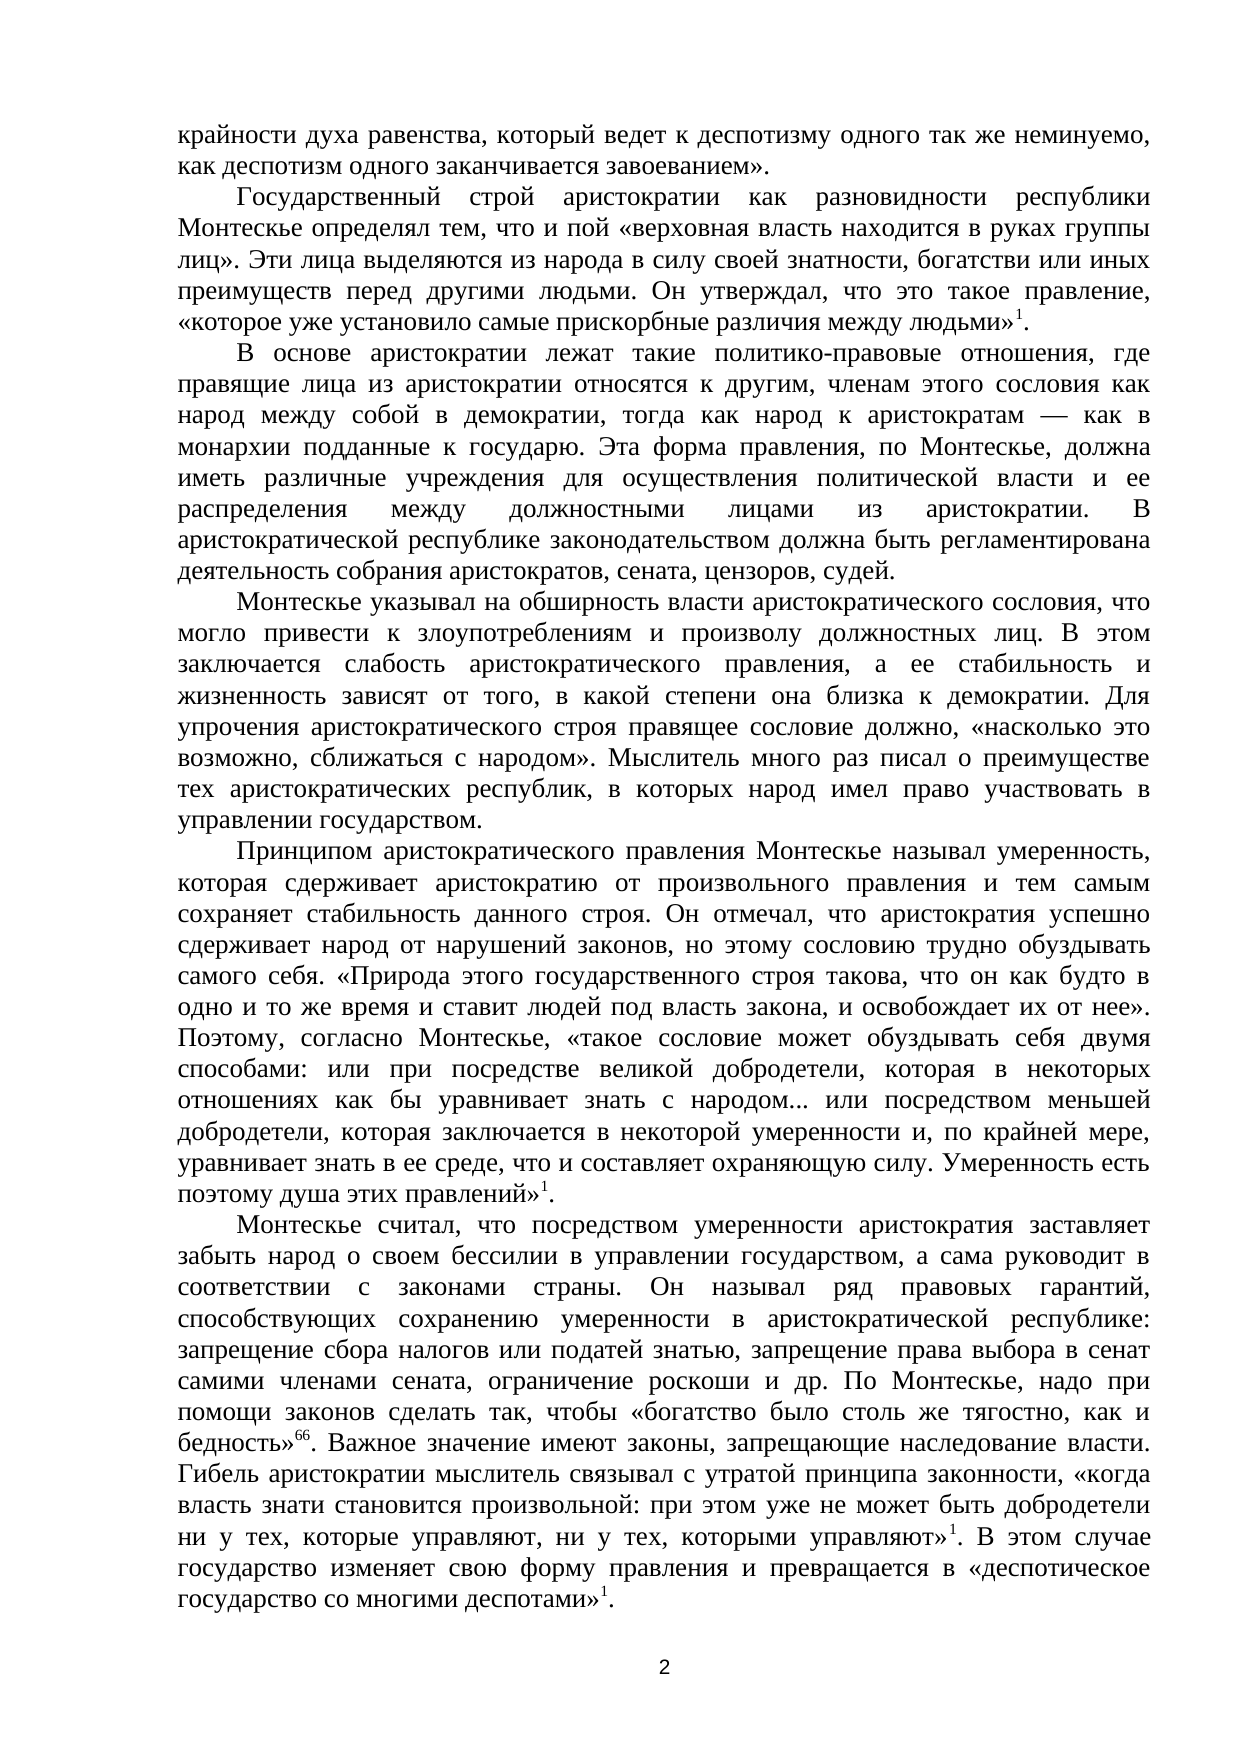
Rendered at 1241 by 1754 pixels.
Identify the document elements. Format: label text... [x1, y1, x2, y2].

text В основе аристократии лежат такие политико-правовые отношения, где правящие лица из аристократии относятся к другим, членам этого сословия как народ между собой в демократии, тогда как народ к аристократам — как в монархии подданные к государю. Эта форма правления, по Монтескье, должна иметь различные учреждения для осуществления политической власти и ее распределения между должностными лицами из аристократии. В аристократической республике законодательством должна быть регламентирована деятельность собрания аристократов, сената, цензоров, судей. [177, 336, 1152, 585]
text Монтескье указывал на обширность власти аристократического сословия, что могло привести к злоупотреблениям и произволу должностных лиц. В этом заключается слабость аристократического правления, а ее стабильность и жизненность зависят от того, в какой степени она близка к демократии. Для упрочения аристократического строя правящее сословие должно, «насколько это возможно, сближаться с народом». Мыслитель много раз писал о преимуществе тех аристократических республик, в которых народ имел право участвовать в управлении государством. [177, 585, 1152, 834]
text Государственный строй аристократии как разновидности республики Монтескье определял тем, что и пой «верховная власть находится в руках группы лиц». Эти лица выделяются из народа в силу своей знатности, богатстви или иных преимуществ перед другими людьми. Он утверждал, что это такое правление, «которое уже установило самые прискорбные различия между людьми»1. [177, 180, 1152, 336]
text Принципом аристократического правления Монтескье называл умеренность, которая сдерживает аристократию от произвольного правления и тем самым сохраняет стабильность данного строя. Он отмечал, что аристократия успешно сдерживает народ от нарушений законов, но этому сословию трудно обуздывать самого себя. «Природа этого государственного строя такова, что он как будто в одно и то же время и ставит людей под власть закона, и освобождает их от нее». Поэтому, согласно Монтескье, «такое сословие может обуздывать себя двумя способами: или при посредстве великой добродетели, которая в некоторых отношениях как бы уравнивает знать с народом... или посредством меньшей добродетели, которая заключается в некоторой умеренности и, по крайней мере, уравнивает знать в ее среде, что и составляет охраняющую силу. Умеренность есть поэтому душа этих правлений»1. [177, 834, 1152, 1208]
text Монтескье считал, что посредством умеренности аристократия заставляет забыть народ о своем бессилии в управлении государством, а сама руководит в соответствии с законами страны. Он называл ряд правовых гарантий, способствующих сохранению умеренности в аристократической республике: запрещение сбора налогов или податей знатью, запрещение права выбора в сенат самими членами сената, ограничение роскоши и др. По Монтескье, надо при помощи законов сделать так, чтобы «богатство было столь же тягостно, как и бедность»66. Важное значение имеют законы, запрещающие наследование власти. Гибель аристократии мыслитель связывал с утратой принципа законности, «когда власть знати становится произвольной: при этом уже не может быть добродетели ни у тех, которые управляют, ни у тех, которыми управляют»1. В этом случае государство изменяет свою форму правления и превращается в «деспотическое государство со многими деспотами»1. [177, 1208, 1152, 1613]
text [177, 118, 1152, 180]
